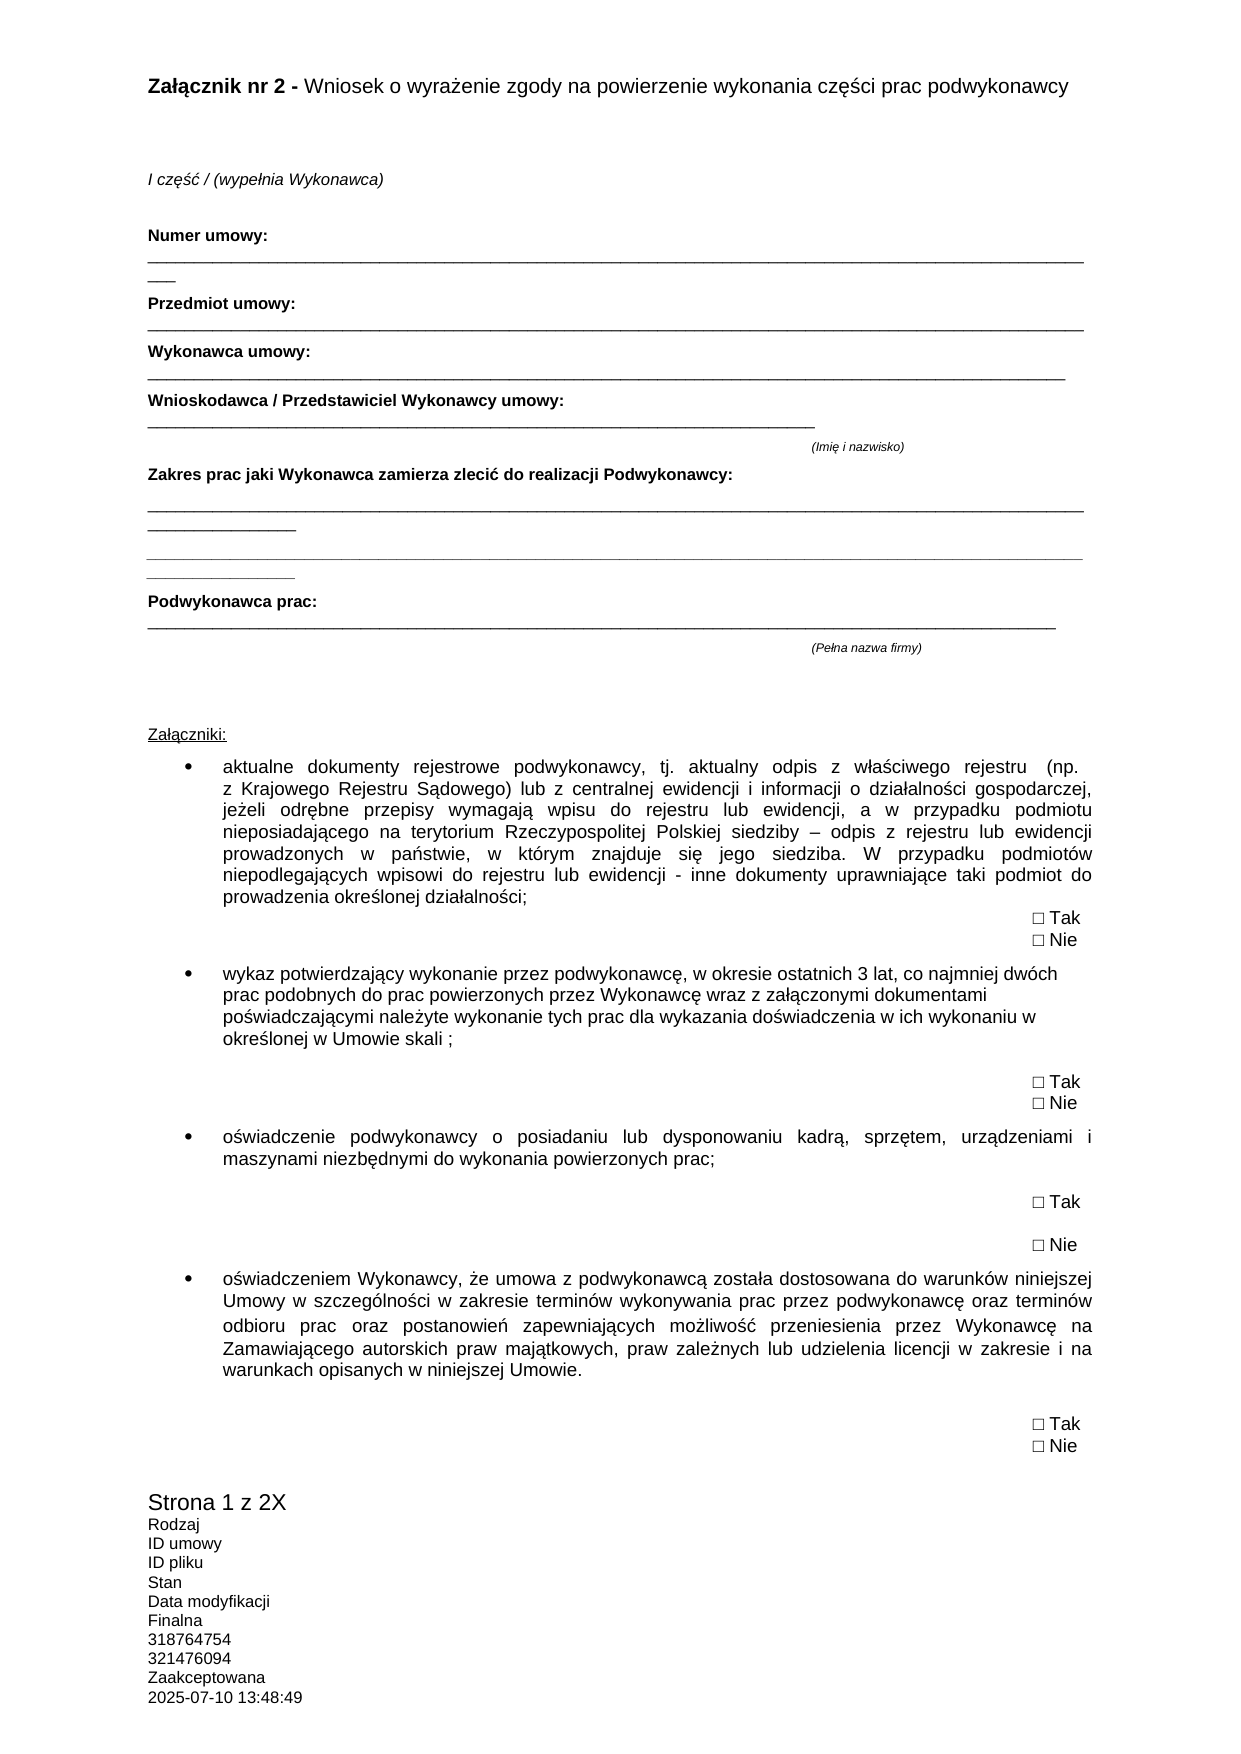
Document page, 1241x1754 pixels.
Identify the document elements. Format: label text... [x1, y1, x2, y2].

text Przedmiot umowy: _____________________________________________________________________________________________________ [148, 293, 1093, 332]
list aktualne dokumenty rejestrowe podwykonawcy, tj. aktualny odpis z właściwego rejestru (np. z Krajowego Rejestru Sądowego) lub z centralnej ewidencji i informacji o działalności gospodarczej, jeżeli odrębne przepisy wymagają wpisu do rejestru lub ewidencji, a w przypadku podmiotu nieposiadającego na terytorium Rzeczypospolitej Polskiej siedziby – odpis z rejestru lub ewidencji prowadzonych w państwie, w którym znajduje się jego siedziba. W przypadku podmiotów niepodlegających wpisowi do rejestru lub ewidencji - inne dokumenty uprawniające taki podmiot do prowadzenia określonej działalności; [185, 756, 1093, 907]
text _____________________________________________________________________________________________________________________ [148, 543, 1093, 581]
text Wnioskodawca / Przedstawiciel Wykonawcy umowy: ________________________________________________________________________ [148, 391, 1093, 429]
text □ Tak □ Nie [959, 907, 1093, 950]
text Załączniki: [148, 724, 1093, 743]
text Wykonawca umowy: ___________________________________________________________________________________________________ [148, 342, 1093, 381]
list wykaz potwierdzający wykonanie przez podwykonawcę, w okresie ostatnich 3 lat, co najmniej dwóch prac podobnych do prac powierzonych przez Wykonawcę wraz z załączonymi dokumentami poświadczającymi należyte wykonanie tych prac dla wykazania doświadczenia w ich wykonaniu w określonej w Umowie skali ; [185, 963, 1093, 1049]
text _____________________________________________________________________________________________________________________ [148, 494, 1093, 532]
list oświadczenie podwykonawcy o posiadaniu lub dysponowaniu kadrą, sprzętem, urządzeniami i maszynami niezbędnymi do wykonania powierzonych prac; [185, 1126, 1093, 1169]
text (Imię i nazwisko) [738, 440, 1093, 454]
text □ Tak □ Nie [959, 1071, 1093, 1114]
text □ Tak □ Nie [1033, 1191, 1093, 1256]
text Numer umowy: ________________________________________________________________________________________________________ [148, 226, 1093, 283]
text Podwykonawca prac: __________________________________________________________________________________________________ [148, 592, 1093, 630]
text Zakres prac jaki Wykonawca zamierza zlecić do realizacji Podwykonawcy: [148, 464, 1093, 484]
text I część / (wypełnia Wykonawca) [148, 169, 1093, 189]
text (Pełna nazwa firmy) [738, 640, 1093, 655]
text □ Tak □ Nie [959, 1413, 1093, 1456]
list oświadczeniem Wykonawcy, że umowa z podwykonawcą została dostosowana do warunków niniejszej Umowy w szczególności w zakresie terminów wykonywania prac przez podwykonawcę oraz terminów odbioru prac oraz postanowień zapewniających możliwość przeniesienia przez Wykonawcę na Zamawiającego autorskich praw majątkowych, praw zależnych lub udzielenia licencji w zakresie i na warunkach opisanych w niniejszej Umowie. [185, 1268, 1093, 1381]
